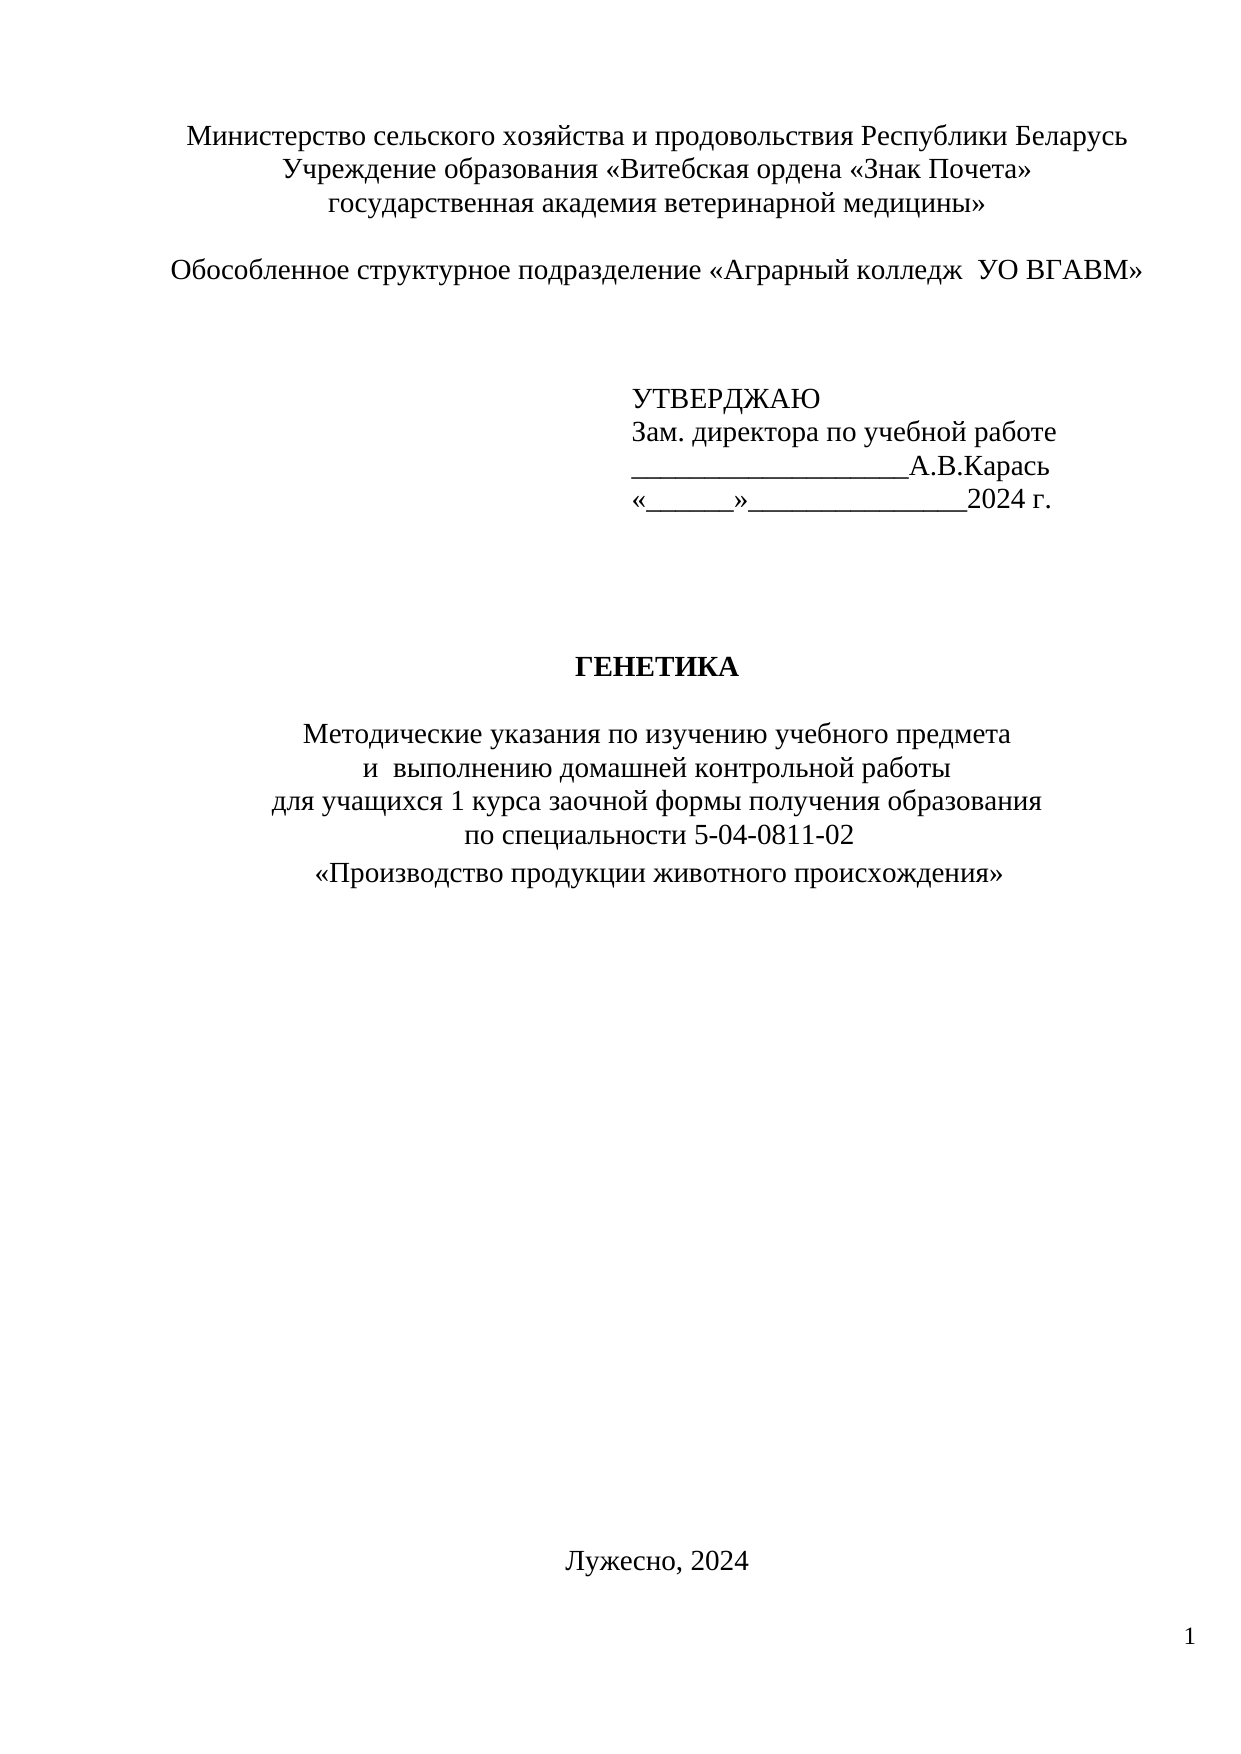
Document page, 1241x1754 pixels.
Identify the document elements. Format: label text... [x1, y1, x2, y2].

table_header УТВЕРДЖАЮ Зам. директора по учебной работе ___________________А.В.Карась «______»_______________2024 г. [620, 381, 1104, 515]
text «Производство продукции животного происхождения» [118, 856, 1200, 889]
text государственная академия ветеринарной медицины» [118, 185, 1196, 219]
text ГЕНЕТИКА [118, 649, 1196, 683]
text Методические указания по изучению учебного предмета [118, 716, 1196, 750]
text для учащихся 1 курса заочной формы получения образования [118, 783, 1196, 817]
text Министерство сельского хозяйства и продовольствия Республики Беларусь [118, 118, 1196, 152]
text по специальности 5-04-0811-02 [118, 817, 1200, 851]
text и выполнению домашней контрольной работы [118, 750, 1196, 783]
text Обособленное структурное подразделение «Аграрный колледж УО ВГАВМ» [118, 252, 1196, 286]
text Учреждение образования «Витебская ордена «Знак Почета» [118, 152, 1196, 185]
text Лужесно, 2024 [118, 1543, 1196, 1576]
